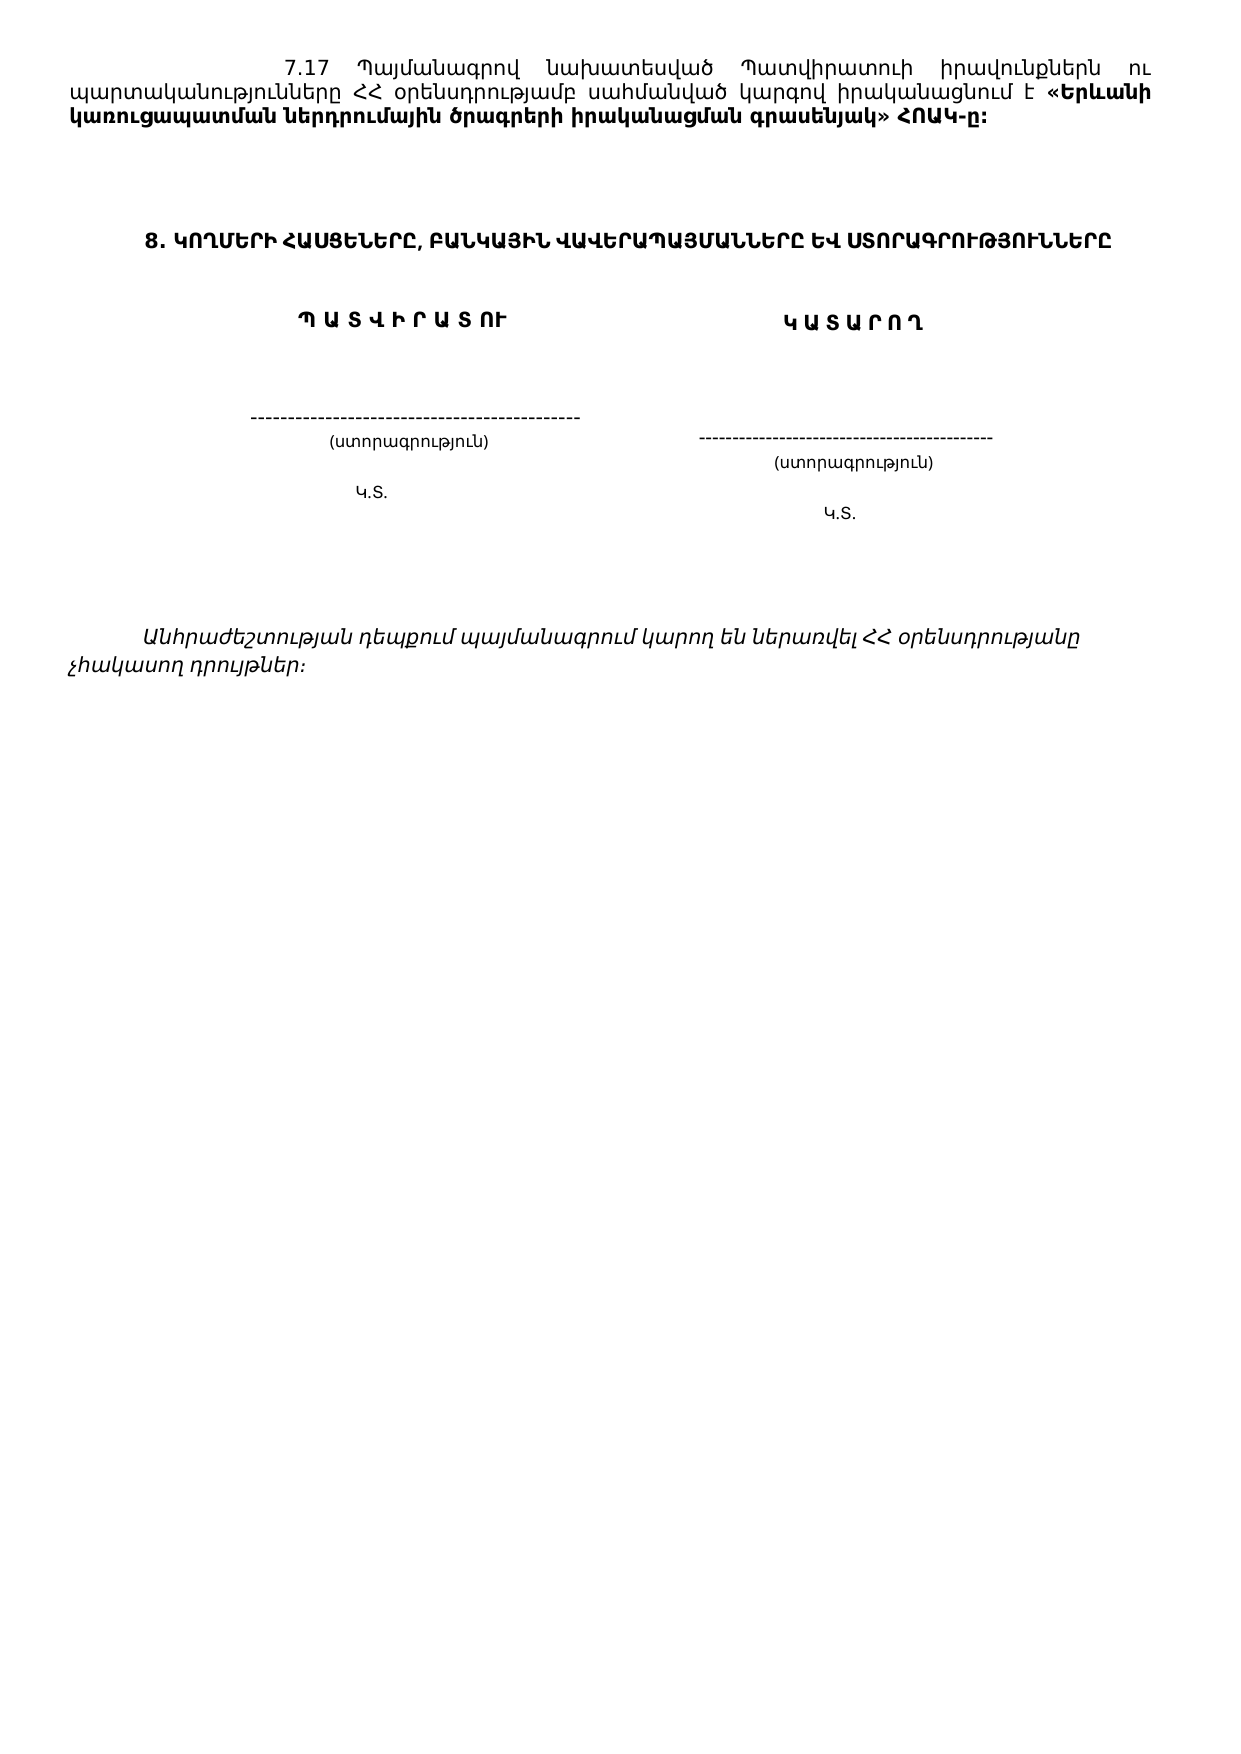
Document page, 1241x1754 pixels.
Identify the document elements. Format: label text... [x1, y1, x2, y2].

text Անհրաժեշտության դեպքում պայմանագրում կարող են ներառվել ՀՀ օրենսդրությանը չհակասող դրույթներ։ [69, 622, 1152, 679]
table_header Կ Ա Տ Ա Ր Ո Ղ -------------------------------------------- (ստորագրություն) Կ.Տ. [639, 308, 1067, 593]
table_header Պ Ա Տ Վ Ի Ր Ա Տ ՈՒ -------------------------------------------- (ստորագրություն) Կ.Տ. [166, 308, 638, 593]
text 8. ԿՈՂՄԵՐԻ ՀԱՍՑԵՆԵՐԸ, ԲԱՆԿԱՅԻՆ ՎԱՎԵՐԱՊԱՅՄԱՆՆԵՐԸ ԵՎ ՍՏՈՐԱԳՐՈՒԹՅՈՒՆՆԵՐԸ [69, 227, 1152, 255]
text 7.17 Պայմանագրով նախատեսված Պատվիրատուի իրավունքներն ու պարտականությունները ՀՀ օրենսդրությամբ սահմանված կարգով իրականացնում է «Երևանի կառուցապատման ներդրումային ծրագրերի իրականացման գրասենյակ» ՀՈԱԿ-ը: [69, 56, 1152, 128]
